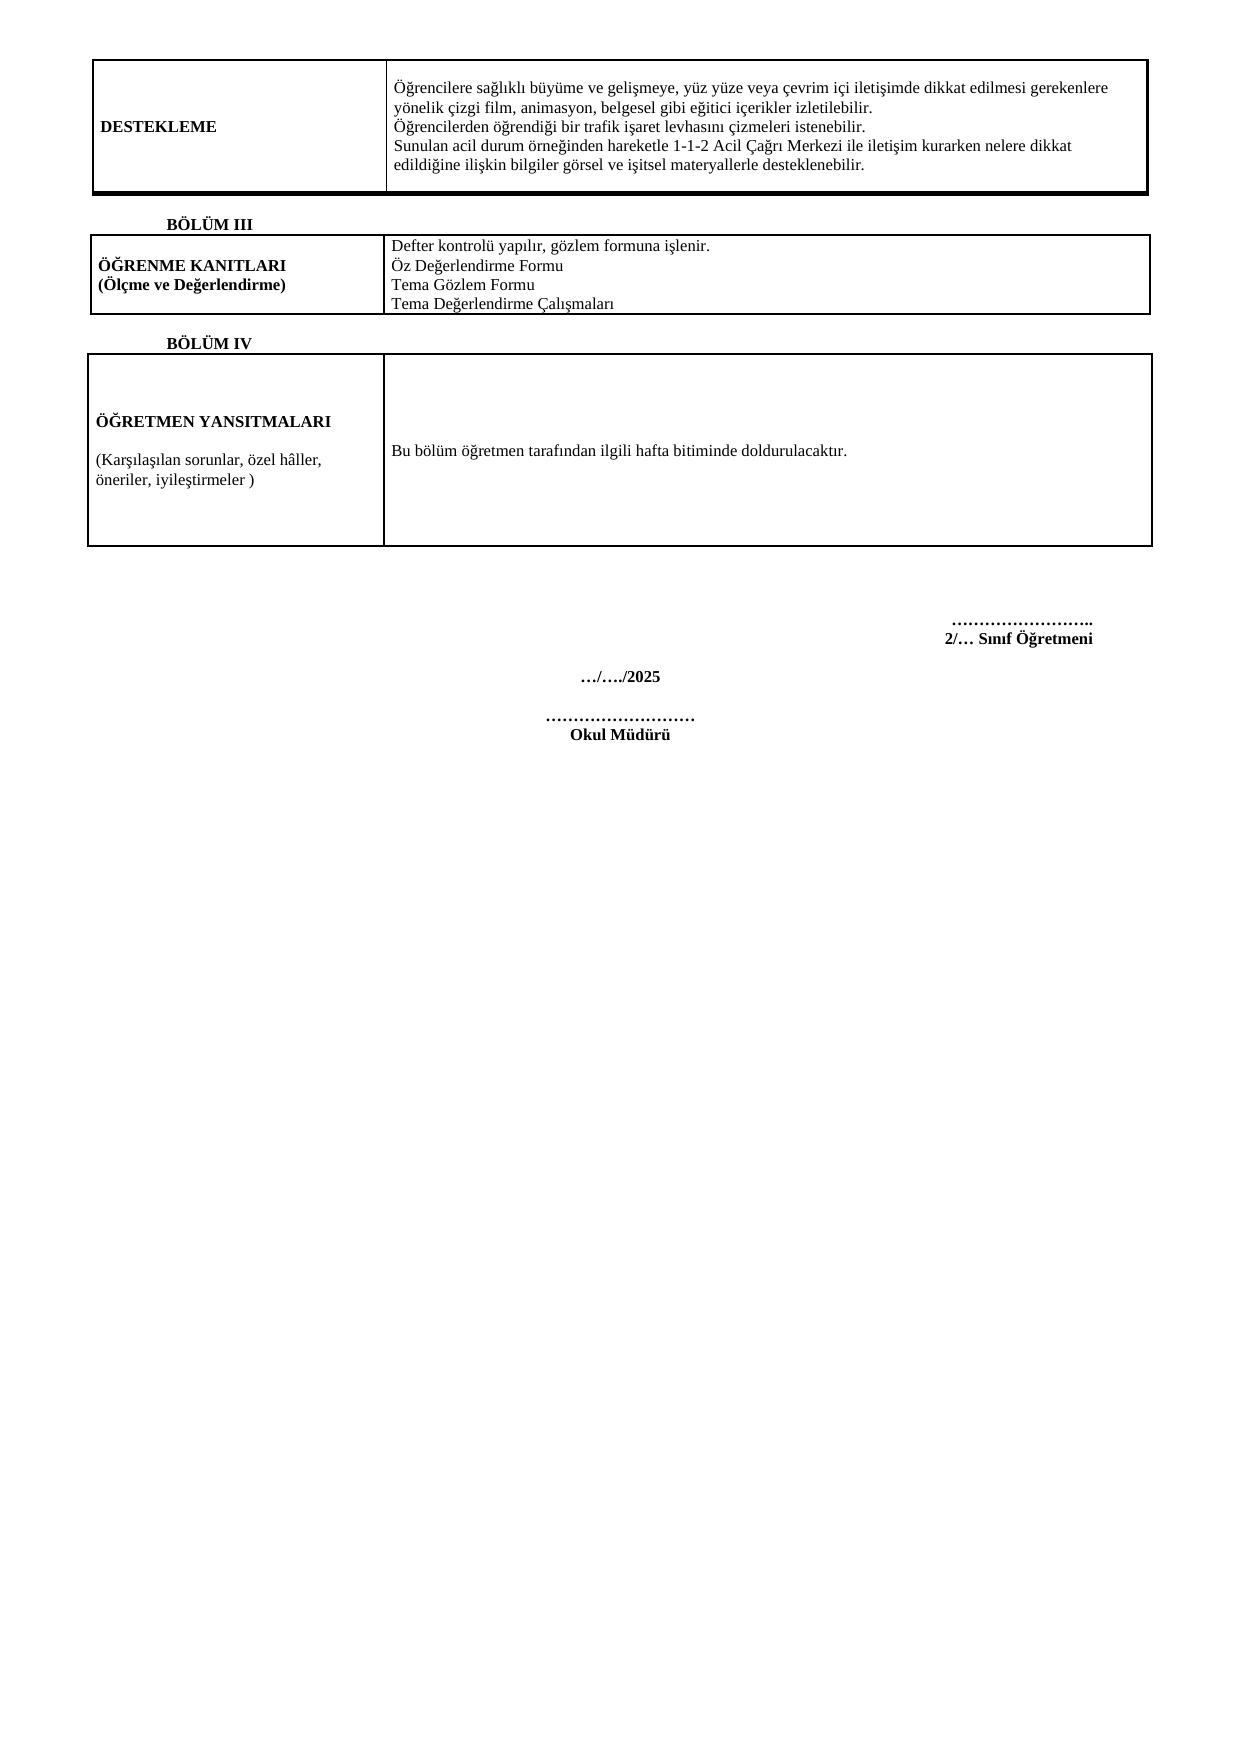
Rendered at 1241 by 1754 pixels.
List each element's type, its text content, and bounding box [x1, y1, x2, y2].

table_header Defter kontrolü yapılır, gözlem formuna işlenir. Öz Değerlendirme Formu Tema Gözlem Formu Tema Değerlendirme Çalışmaları [385, 236, 1149, 313]
table_header ÖĞRETMEN YANSITMALARI (Karşılaşılan sorunlar, özel hâller, öneriler, iyileştirmeler ) [89, 355, 383, 545]
table_header Bu bölüm öğretmen tarafından ilgili hafta bitiminde doldurulacaktır. [385, 355, 1151, 545]
table_cell Öğrencilere sağlıklı büyüme ve gelişmeye, yüz yüze veya çevrim içi iletişimde dikkat edilmesi gerekenlere yönelik çizgi film, animasyon, belgesel gibi eğitici içerikler izletilebilir. Öğrencilerden öğrendiği bir trafik işaret levhasını çizmeleri istenebilir. Sunulan acil durum örneğinden hareketle 1-1-2 Acil Çağrı Merkezi ile iletişim kurarken nelere dikkat edildiğine ilişkin bilgiler görsel ve işitsel materyallerle desteklenebilir. [387, 61, 1146, 191]
table_cell DESTEKLEME [94, 61, 386, 191]
table_header ÖĞRENME KANITLARI (Ölçme ve Değerlendirme) [92, 236, 383, 313]
text ……………………… [148, 705, 1093, 724]
text …………………….. [148, 609, 1093, 629]
text …/…./2025 [148, 667, 1093, 686]
subtitle BÖLÜM IV [148, 334, 1093, 353]
text 2/… Sınıf Öğretmeni [148, 629, 1093, 648]
subtitle BÖLÜM III [148, 215, 1093, 234]
text Okul Müdürü [148, 724, 1093, 744]
